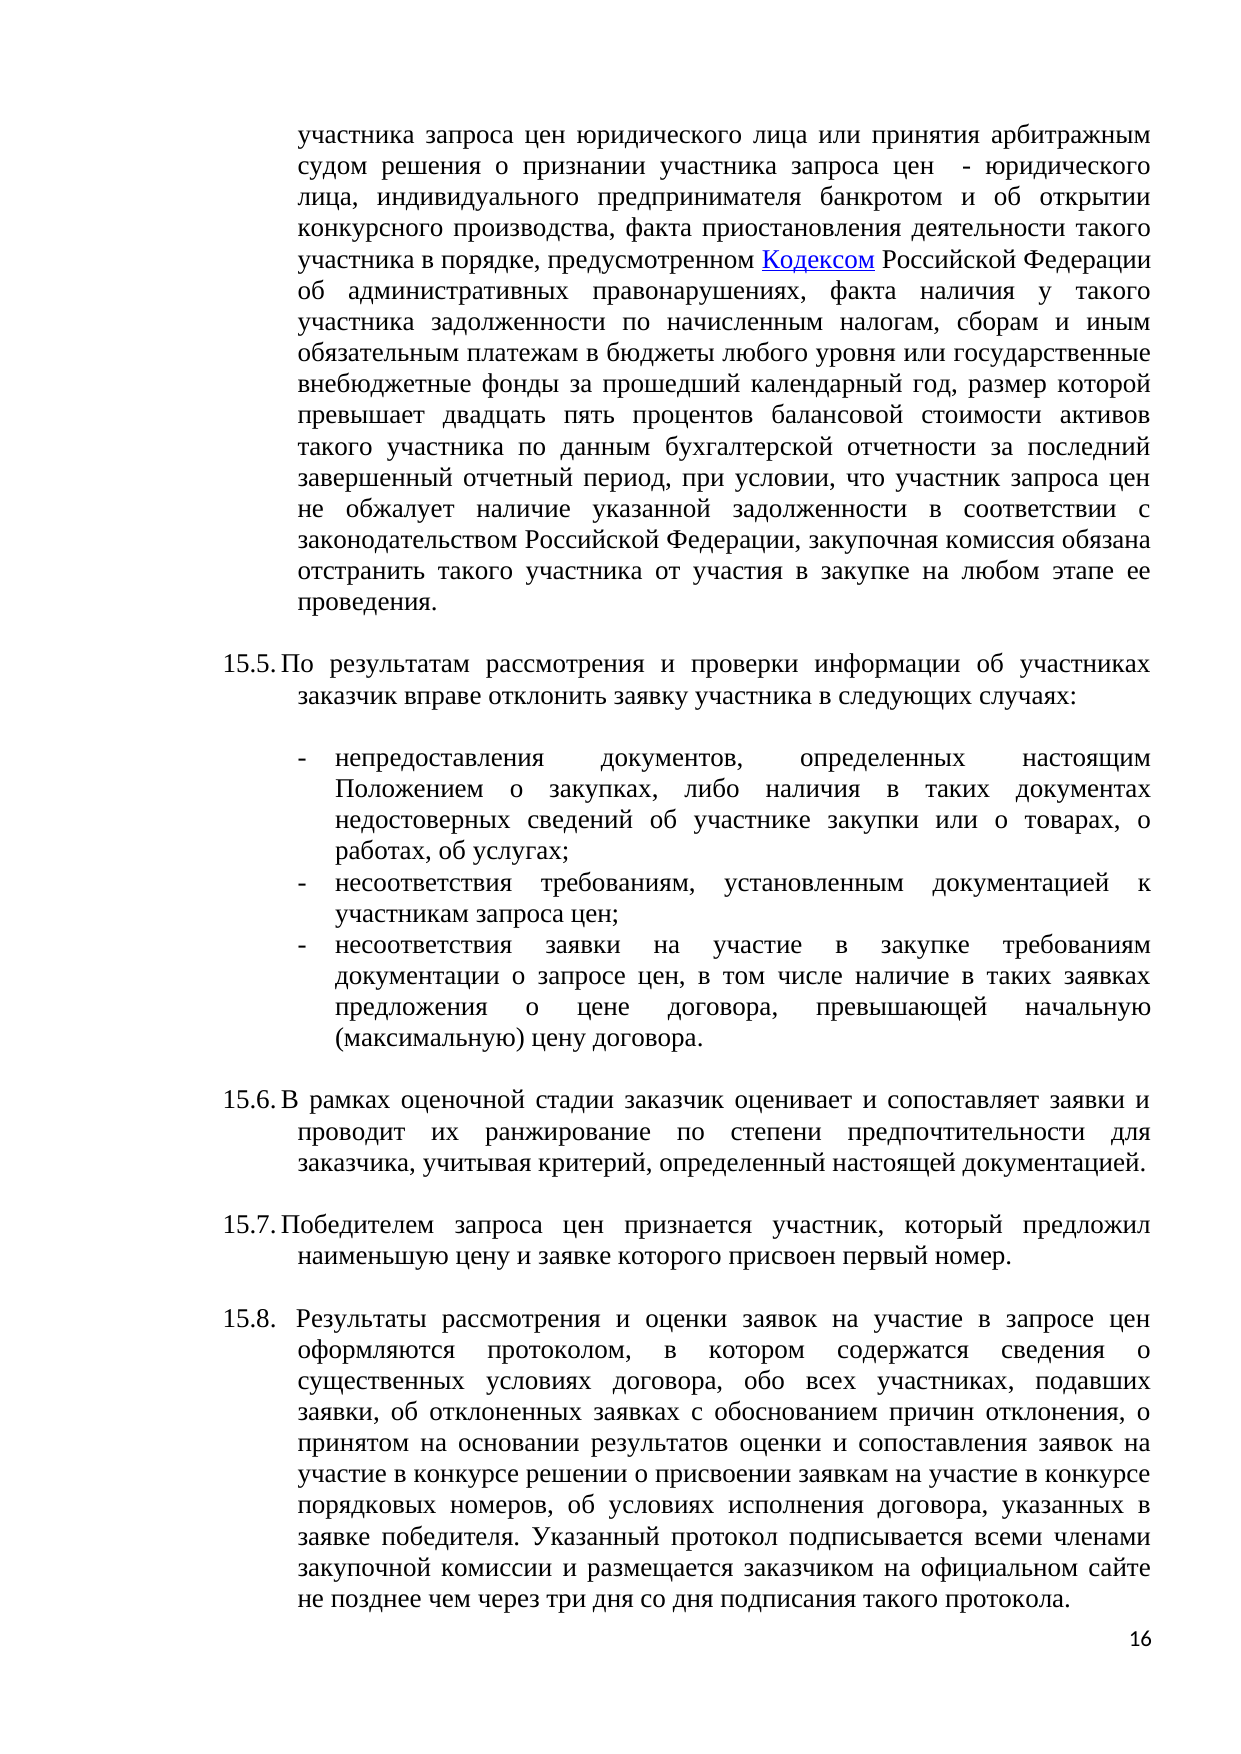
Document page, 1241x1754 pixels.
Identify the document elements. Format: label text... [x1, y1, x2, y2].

list По результатам рассмотрения и проверки информации об участниках заказчик вправе отклонить заявку участника в следующих случаях: [222, 648, 1152, 710]
list В рамках оценочной стадии заказчик оценивает и сопоставляет заявки и проводит их ранжирование по степени предпочтительности для заказчика, учитывая критерий, определенный настоящей документацией. [222, 1084, 1152, 1177]
list несоответствия требованиям, установленным документацией к участникам запроса цен; [297, 866, 1152, 928]
list несоответствия заявки на участие в закупке требованиям документации о запросе цен, в том числе наличие в таких заявках предложения о цене договора, превышающей начальную (максимальную) цену договора. [297, 928, 1152, 1052]
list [222, 118, 1152, 616]
list Победителем запроса цен признается участник, который предложил наименьшую цену и заявке которого присвоен первый номер. [222, 1208, 1152, 1271]
list Результаты рассмотрения и оценки заявок на участие в запросе цен оформляются протоколом, в котором содержатся сведения о существенных условиях договора, обо всех участниках, подавших заявки, об отклоненных заявках с обоснованием причин отклонения, о принятом на основании результатов оценки и сопоставления заявок на участие в конкурсе решении о присвоении заявкам на участие в конкурсе порядковых номеров, об условиях исполнения договора, указанных в заявке победителя. Указанный протокол подписывается всеми членами закупочной комиссии и размещается заказчиком на официальном сайте не позднее чем через три дня со дня подписания такого протокола. [222, 1302, 1152, 1613]
list непредоставления документов, определенных настоящим Положением о закупках, либо наличия в таких документах недостоверных сведений об участнике закупки или о товарах, о работах, об услугах; [297, 741, 1152, 866]
